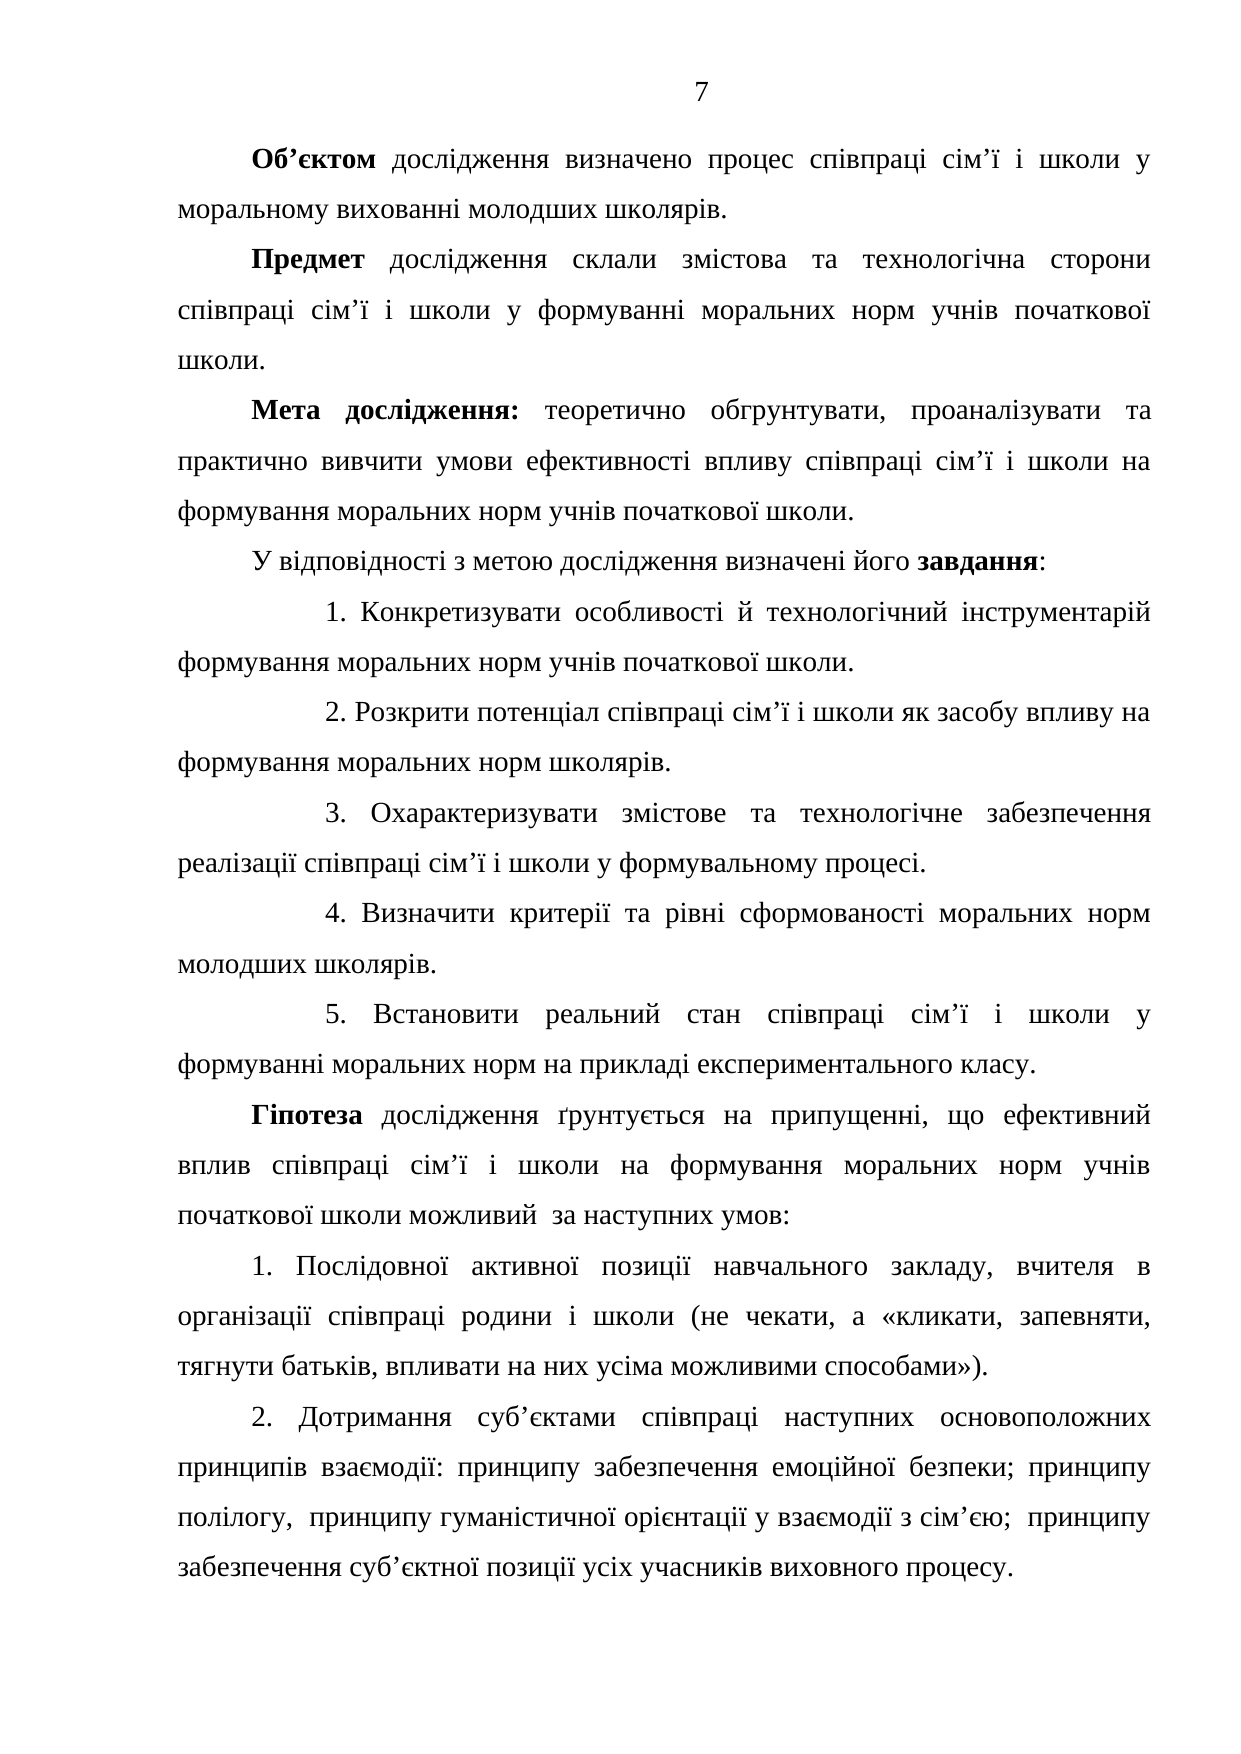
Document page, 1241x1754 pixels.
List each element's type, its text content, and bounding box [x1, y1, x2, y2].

text Об’єктом дослідження визначено процес співпраці сім’ї і школи у моральному вихованні молодших школярів. [177, 141, 1152, 225]
text 3. Охарактеризувати змістове та технологічне забезпечення реалізації співпраці сім’ї і школи у формувальному процесі. [177, 795, 1152, 879]
text 1. Послідовної активної позиції навчального закладу, вчителя в організації співпраці родини і школи (не чекати, а «кликати, запевняти, тягнути батьків, впливати на них усіма можливими способами»). [177, 1248, 1152, 1382]
text Мета дослідження: теоретично обгрунтувати, проаналізувати та практично вивчити умови ефективності впливу співпраці сім’ї і школи на формування моральних норм учнів початкової школи. [177, 392, 1152, 527]
text Гіпотеза дослідження ґрунтується на припущенні, що ефективний вплив співпраці сім’ї і школи на формування моральних норм учнів початкової школи можливий за наступних умов: [177, 1097, 1152, 1231]
text 4. Визначити критерії та рівні сформованості моральних норм молодших школярів. [177, 896, 1152, 979]
text 2. Дотримання суб’єктами співпраці наступних основоположних принципів взаємодії: принципу забезпечення емоційної безпеки; принципу полілогу, принципу гуманістичної орієнтації у взаємодії з сім’єю; принципу забезпечення суб’єктної позиції усіх учасників виховного процесу. [177, 1399, 1152, 1583]
text У відповідності з метою дослідження визначені його завдання: [177, 543, 1152, 577]
text 5. Встановити реальний стан співпраці сім’ї і школи у формуванні моральних норм на прикладі експериментального класу. [177, 996, 1152, 1080]
text Предмет дослідження склали змістова та технологічна сторони співпраці сім’ї і школи у формуванні моральних норм учнів початкової школи. [177, 241, 1152, 376]
text 1. Конкретизувати особливості й технологічний інструментарій формування моральних норм учнів початкової школи. [177, 594, 1152, 677]
text 2. Розкрити потенціал співпраці сім’ї і школи як засобу впливу на формування моральних норм школярів. [177, 694, 1152, 778]
